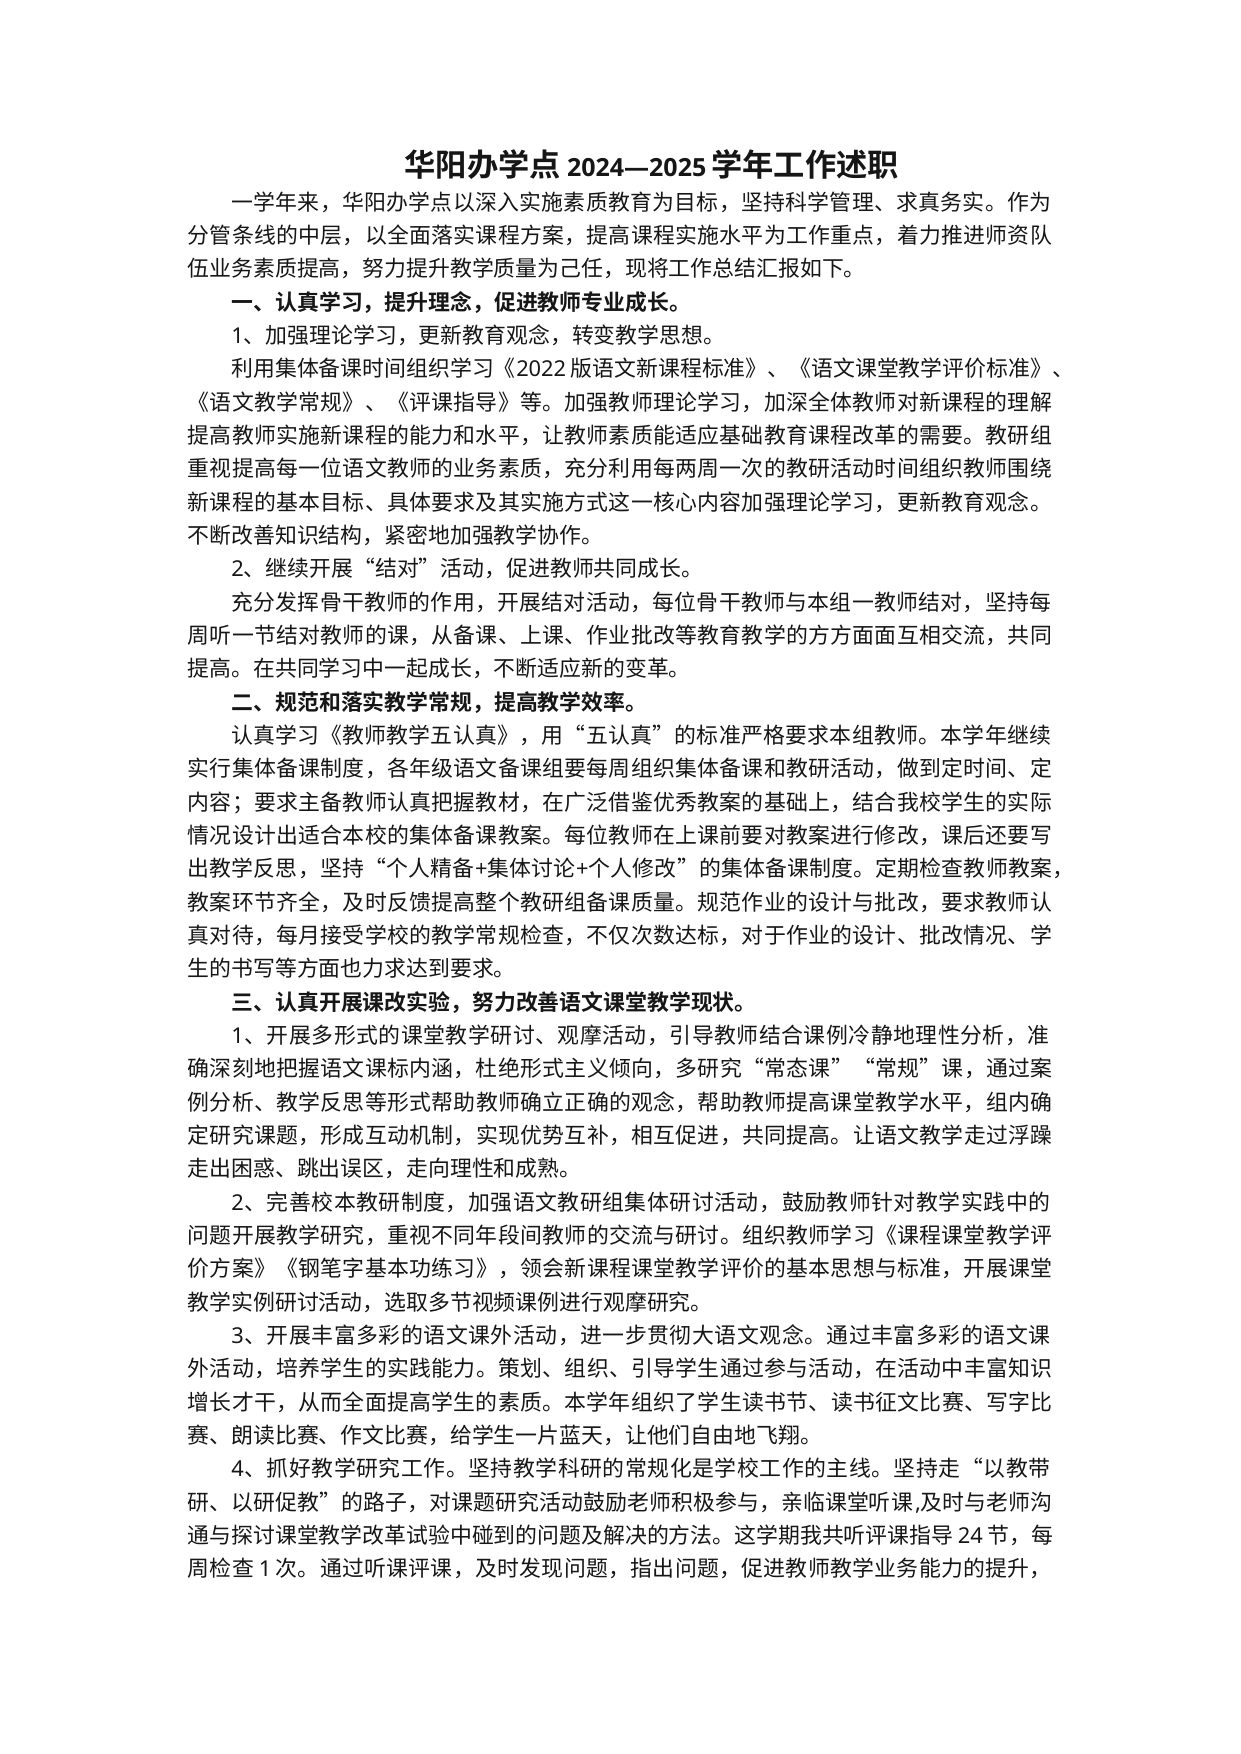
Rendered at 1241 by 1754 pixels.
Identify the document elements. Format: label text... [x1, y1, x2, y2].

text 二、规范和落实教学常规，提高教学效率。 [187, 683, 1053, 717]
text 2、完善校本教研制度，加强语文教研组集体研讨活动，鼓励教师针对教学实践中的问题开展教学研究，重视不同年段间教师的交流与研讨。组织教师学习《课程课堂教学评价方案》《钢笔字基本功练习》，领会新课程课堂教学评价的基本思想与标准，开展课堂教学实例研讨活动，选取多节视频课例进行观摩研究。 [187, 1183, 1053, 1317]
text 2、继续开展“结对”活动，促进教师共同成长。 [187, 550, 1053, 583]
text 1、开展多形式的课堂教学研讨、观摩活动，引导教师结合课例冷静地理性分析，准确深刻地把握语文课标内涵，杜绝形式主义倾向，多研究“常态课”“常规”课，通过案例分析、教学反思等形式帮助教师确立正确的观念，帮助教师提高课堂教学水平，组内确定研究课题，形成互动机制，实现优势互补，相互促进，共同提高。让语文教学走过浮躁、走出困惑、跳出误区，走向理性和成熟。 [187, 1017, 1053, 1183]
text 认真学习《教师教学五认真》，用“五认真”的标准严格要求本组教师。本学年继续实行集体备课制度，各年级语文备课组要每周组织集体备课和教研活动，做到定时间、定内容；要求主备教师认真把握教材，在广泛借鉴优秀教案的基础上，结合我校学生的实际情况设计出适合本校的集体备课教案。每位教师在上课前要对教案进行修改，课后还要写出教学反思，坚持“个人精备+集体讨论+个人修改”的集体备课制度。定期检查教师教案，教案环节齐全，及时反馈提高整个教研组备课质量。规范作业的设计与批改，要求教师认真对待，每月接受学校的教学常规检查，不仅次数达标，对于作业的设计、批改情况、学生的书写等方面也力求达到要求。 [187, 717, 1053, 983]
text 3、开展丰富多彩的语文课外活动，进一步贯彻大语文观念。通过丰富多彩的语文课外活动，培养学生的实践能力。策划、组织、引导学生通过参与活动，在活动中丰富知识，增长才干，从而全面提高学生的素质。本学年组织了学生读书节、读书征文比赛、写字比赛、朗读比赛、作文比赛，给学生一片蓝天，让他们自由地飞翔。 [187, 1317, 1053, 1450]
text 一、认真学习，提升理念，促进教师专业成长。 [187, 283, 1053, 317]
text 三、认真开展课改实验，努力改善语文课堂教学现状。 [187, 983, 1053, 1017]
text 充分发挥骨干教师的作用，开展结对活动，每位骨干教师与本组一教师结对，坚持每周听一节结对教师的课，从备课、上课、作业批改等教育教学的方方面面互相交流，共同提高。在共同学习中一起成长，不断适应新的变革。 [187, 583, 1053, 683]
text 华阳办学点2024—2025学年工作述职 [187, 150, 1053, 183]
text 一学年来，华阳办学点以深入实施素质教育为目标，坚持科学管理、求真务实。作为分管条线的中层，以全面落实课程方案，提高课程实施水平为工作重点，着力推进师资队伍业务素质提高，努力提升教学质量为己任，现将工作总结汇报如下。 [187, 183, 1053, 283]
text 1、加强理论学习，更新教育观念，转变教学思想。 [187, 317, 1053, 350]
text 利用集体备课时间组织学习《2022版语文新课程标准》、《语文课堂教学评价标准》、《语文教学常规》、《评课指导》等。加强教师理论学习，加深全体教师对新课程的理解，提高教师实施新课程的能力和水平，让教师素质能适应基础教育课程改革的需要。教研组重视提高每一位语文教师的业务素质，充分利用每两周一次的教研活动时间组织教师围绕新课程的基本目标、具体要求及其实施方式这一核心内容加强理论学习，更新教育观念。不断改善知识结构，紧密地加强教学协作。 [187, 350, 1053, 550]
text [187, 1450, 1053, 1583]
